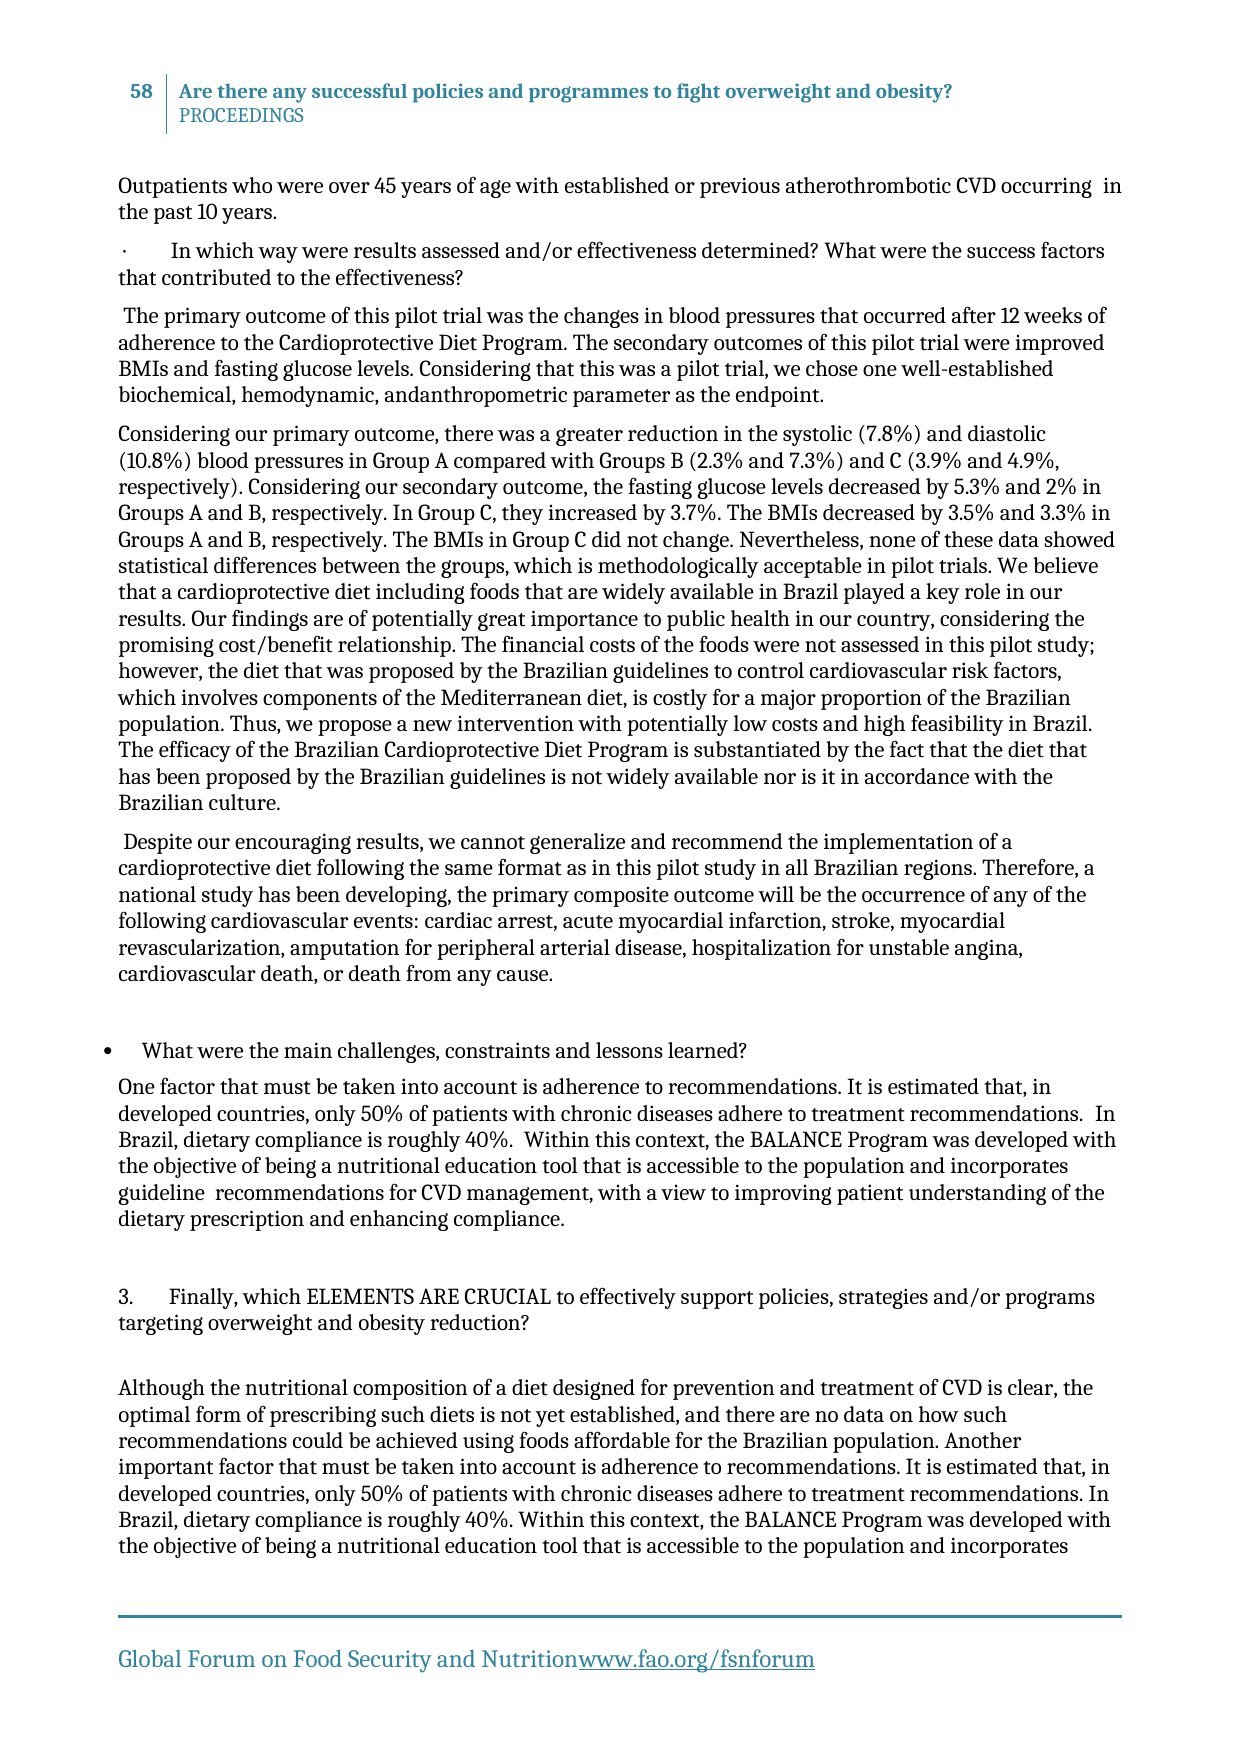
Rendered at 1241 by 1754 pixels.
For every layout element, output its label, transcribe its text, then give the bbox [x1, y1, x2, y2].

text The primary outcome of this pilot trial was the changes in blood pressures that occurred after 12 weeks of adherence to the Cardioprotective Diet Program. The secondary outcomes of this pilot trial were improved BMIs and fasting glucose levels. Considering that this was a pilot trial, we chose one well-established biochemical, hemodynamic, andanthropometric parameter as the endpoint. [118, 303, 1122, 408]
text Despite our encouraging results, we cannot generalize and recommend the implementation of a cardioprotective diet following the same format as in this pilot study in all Brazilian regions. Therefore, a national study has been developing, the primary composite outcome will be the occurrence of any of the following cardiovascular events: cardiac arrest, acute myocardial infarction, stroke, myocardial revascularization, amputation for peripheral arterial disease, hospitalization for unstable angina, cardiovascular death, or death from any cause. [118, 829, 1122, 987]
text One factor that must be taken into account is adherence to recommendations. It is estimated that, in developed countries, only 50% of patients with chronic diseases adhere to treatment recommendations. In Brazil, dietary compliance is roughly 40%. Within this context, the BALANCE Program was developed with the objective of being a nutritional education tool that is accessible to the population and incorporates guideline recommendations for CVD management, with a view to improving patient understanding of the dietary prescription and enhancing compliance. [118, 1074, 1122, 1232]
text · In which way were results assessed and/or effectiveness determined? What were the success factors that contributed to the effectiveness? [118, 238, 1122, 291]
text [118, 1375, 1122, 1559]
text 3. Finally, which ELEMENTS ARE CRUCIAL to effectively support policies, strategies and/or programs targeting overweight and obesity reduction? [118, 1283, 1122, 1336]
text Outpatients who were over 45 years of age with established or previous atherothrombotic CVD occurring in the past 10 years. [118, 173, 1122, 225]
text Considering our primary outcome, there was a greater reduction in the systolic (7.8%) and diastolic (10.8%) blood pressures in Group A compared with Groups B (2.3% and 7.3%) and C (3.9% and 4.9%, respectively). Considering our secondary outcome, the fasting glucose levels decreased by 5.3% and 2% in Groups A and B, respectively. In Group C, they increased by 3.7%. The BMIs decreased by 3.5% and 3.3% in Groups A and B, respectively. The BMIs in Group C did not change. Nevertheless, none of these data showed statistical differences between the groups, which is methodologically acceptable in pilot trials. We believe that a cardioprotective diet including foods that are widely available in Brazil played a key role in our results. Our findings are of potentially great importance to public health in our country, considering the promising cost/benefit relationship. The financial costs of the foods were not assessed in this pilot study; however, the diet that was proposed by the Brazilian guidelines to control cardiovascular risk factors, which involves components of the Mediterranean diet, is costly for a major proportion of the Brazilian population. Thus, we propose a new intervention with potentially low costs and high feasibility in Brazil. The efficacy of the Brazilian Cardioprotective Diet Program is substantiated by the fact that the diet that has been proposed by the Brazilian guidelines is not widely available nor is it in accordance with the Brazilian culture. [118, 421, 1122, 816]
list What were the main challenges, constraints and lessons learned? [104, 1038, 1122, 1065]
